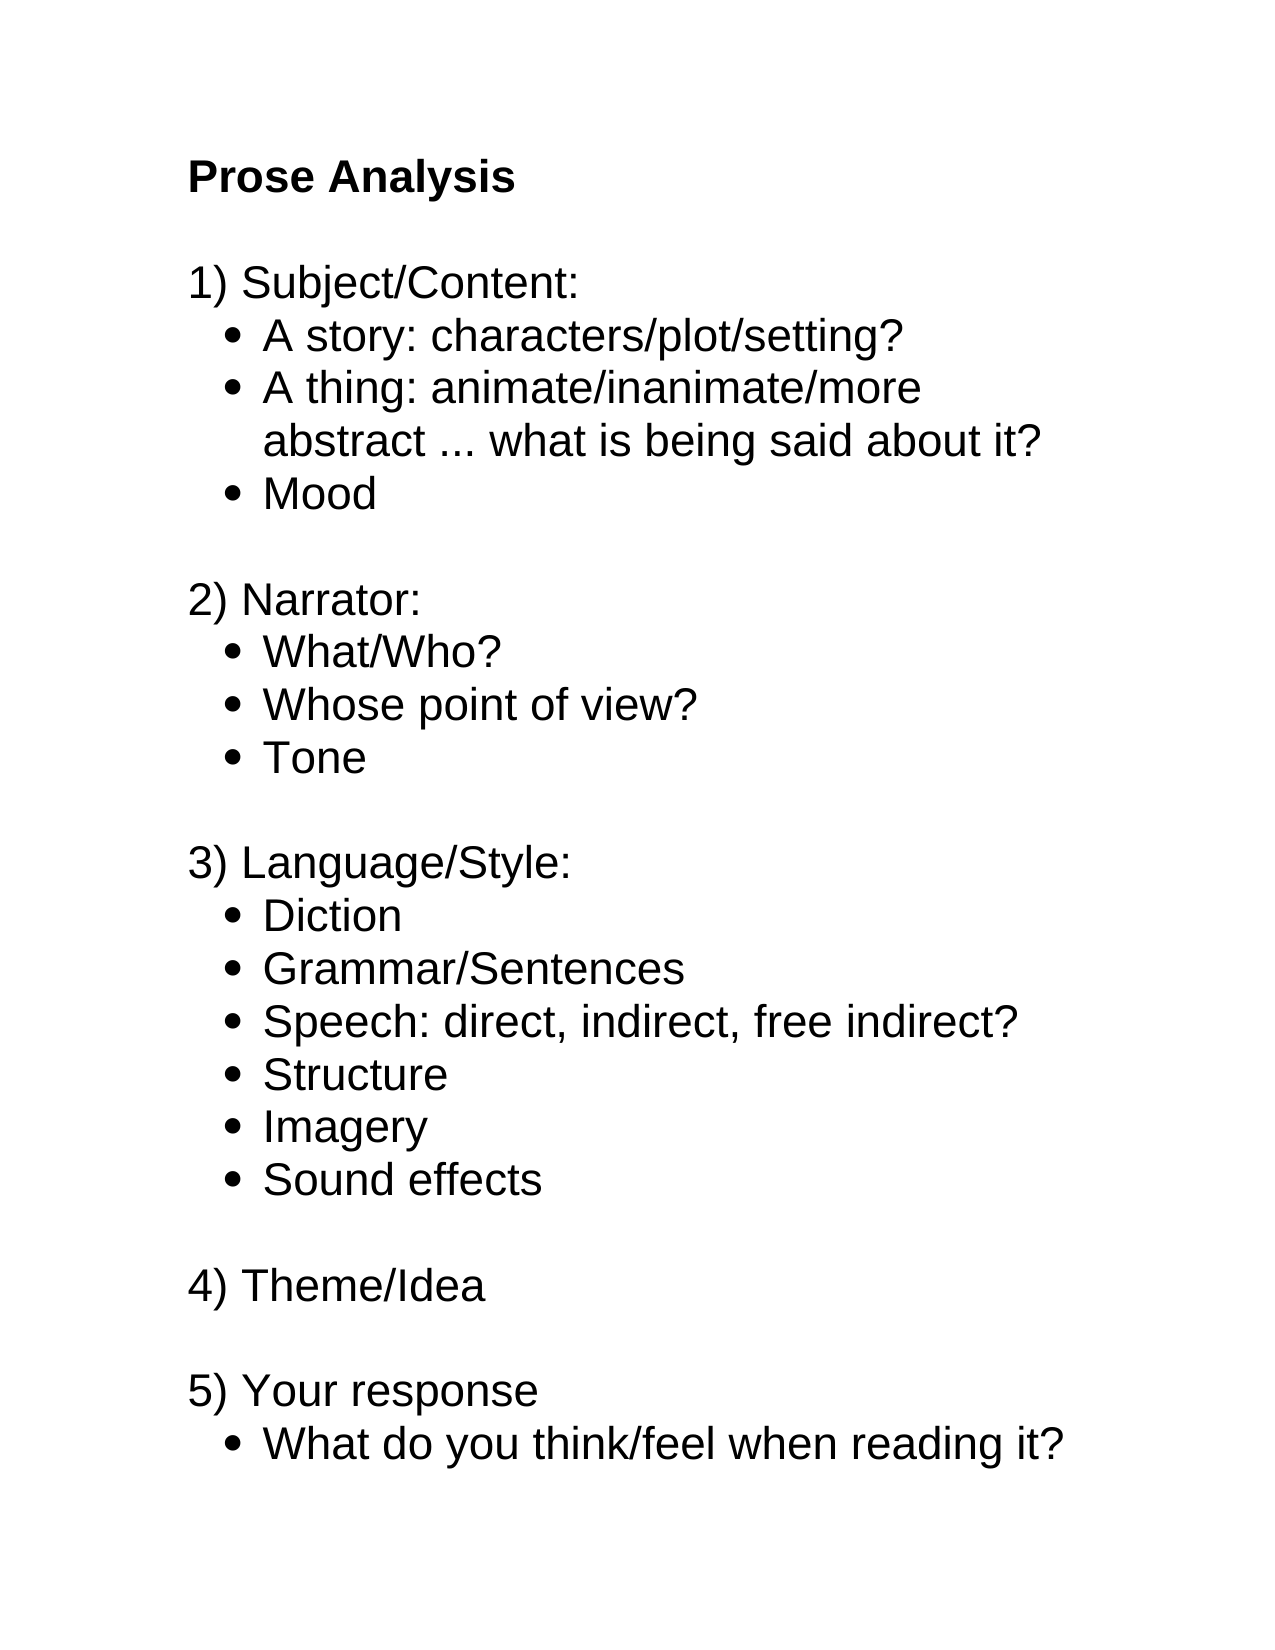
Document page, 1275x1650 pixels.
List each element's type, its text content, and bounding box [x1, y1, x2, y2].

list Grammar/Sentences [225, 941, 1087, 994]
text Prose Analysis [187, 150, 1087, 203]
list What do you think/feel when reading it? [225, 1416, 1087, 1469]
list Tone [225, 730, 1087, 783]
list Diction [225, 888, 1087, 941]
text 1) Subject/Content: [187, 255, 1087, 308]
text 4) Theme/Idea [187, 1258, 1087, 1311]
list Sound effects [225, 1153, 1087, 1205]
list Whose point of view? [225, 677, 1087, 730]
list Imagery [225, 1100, 1087, 1153]
list Structure [225, 1047, 1087, 1100]
list A story: characters/plot/setting? [225, 308, 1087, 361]
text 3) Language/Style: [187, 836, 1087, 888]
text 2) Narrator: [187, 572, 1087, 625]
list What/Who? [225, 625, 1087, 677]
text 5) Your response [187, 1363, 1087, 1416]
list A thing: animate/inanimate/more abstract ... what is being said about it? [225, 361, 1087, 466]
list Mood [225, 466, 1087, 519]
list Speech: direct, indirect, free indirect? [225, 994, 1087, 1047]
